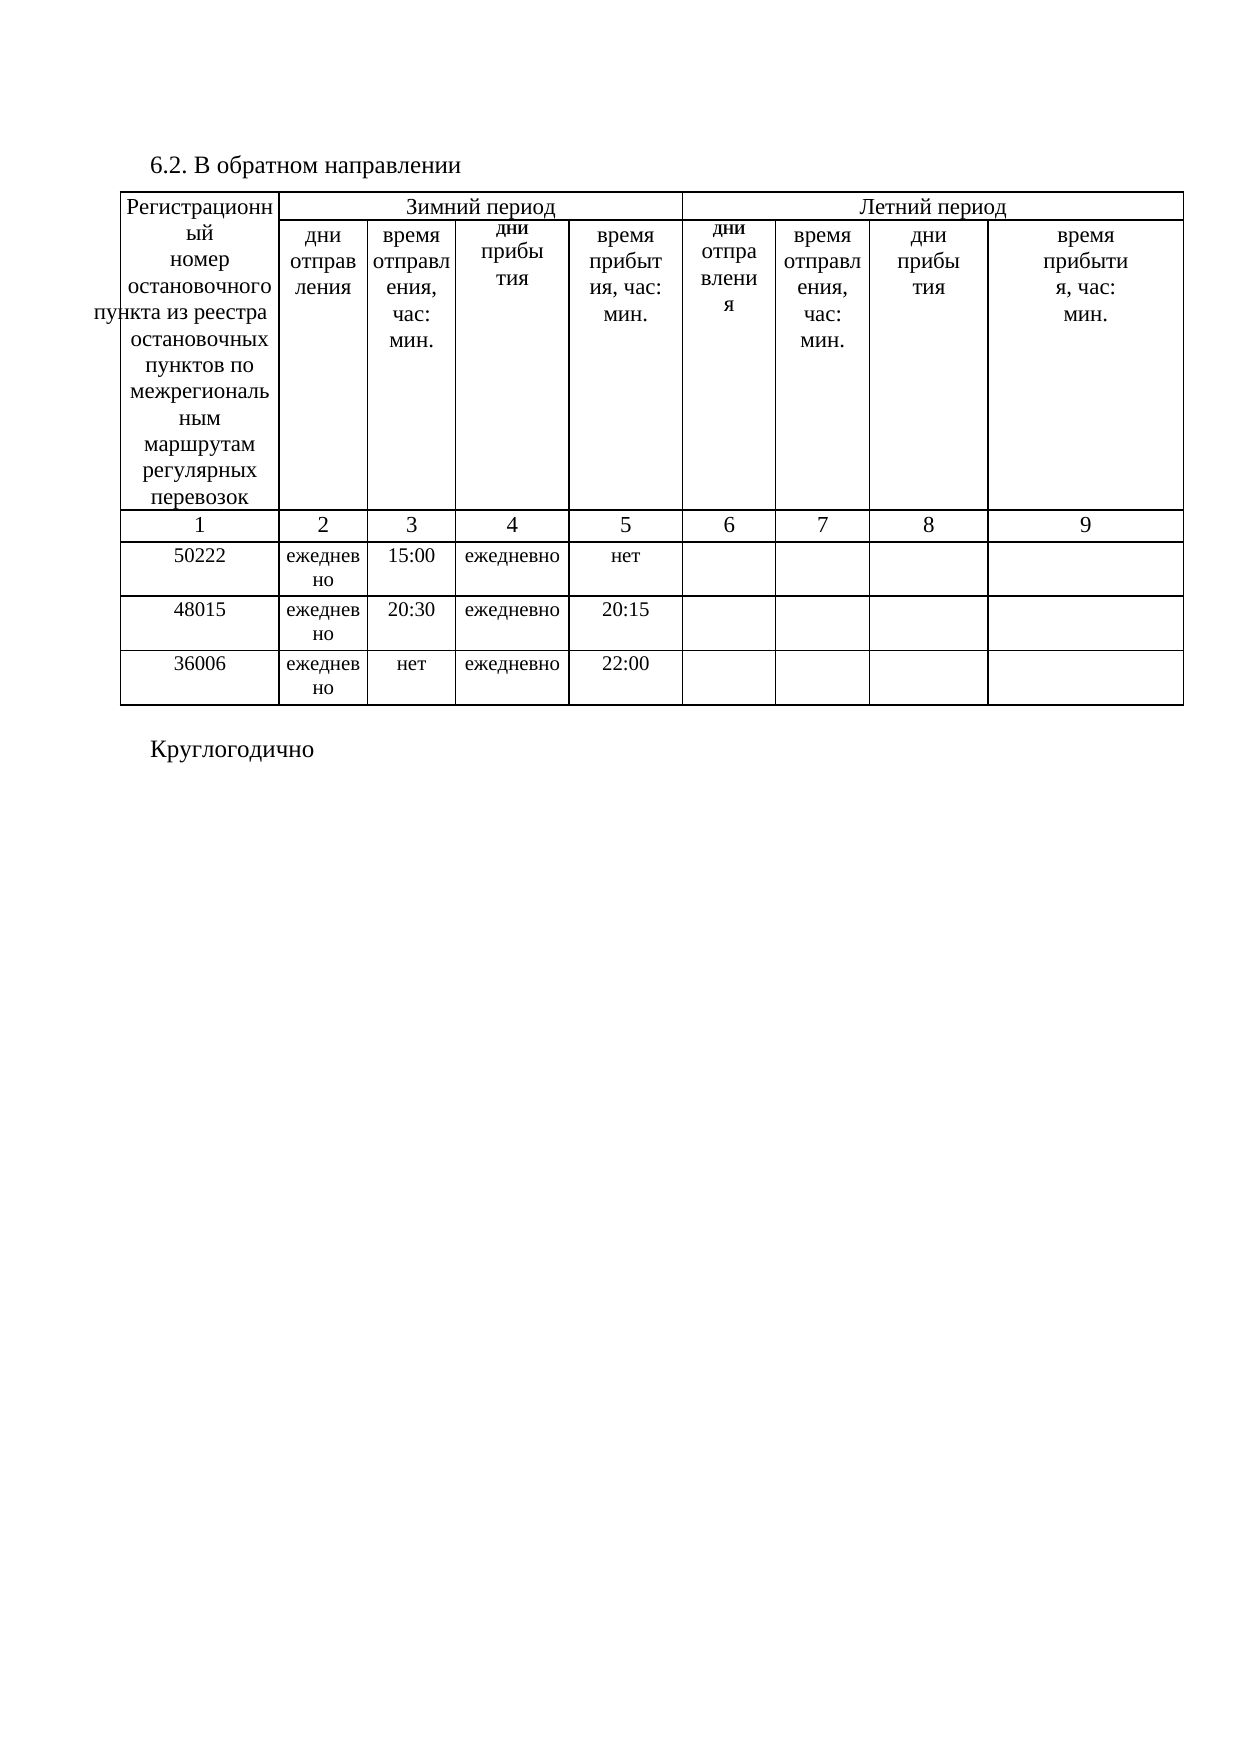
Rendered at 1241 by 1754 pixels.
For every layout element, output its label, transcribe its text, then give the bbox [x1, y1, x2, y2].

table_cell 20:30 [368, 597, 455, 650]
table_cell [989, 651, 1183, 704]
table_cell дни прибы тия [870, 221, 987, 509]
table_cell 22:00 [570, 651, 682, 704]
table_cell 3 [368, 511, 455, 541]
table_cell [870, 651, 987, 704]
table_cell 20:15 [570, 597, 682, 650]
table_cell 9 [989, 511, 1183, 541]
table_cell 48015 [121, 597, 278, 650]
table_cell ежедневно [280, 543, 367, 595]
table_cell [683, 543, 775, 595]
table_cell нет [570, 543, 682, 595]
text Круглогодично [150, 734, 1090, 763]
table_cell ежедневно [456, 543, 568, 595]
table_cell ДНИ отпра влени я [683, 221, 775, 509]
text 6.2. В обратном направлении [150, 150, 1090, 179]
table_cell 15:00 [368, 543, 455, 595]
table_cell 8 [870, 511, 987, 541]
table_cell время прибыти я, час: мин. [989, 221, 1183, 509]
table_header Зимний период [280, 193, 682, 219]
table_cell [683, 597, 775, 650]
table_cell время отправл ения, час: мин. [368, 221, 455, 509]
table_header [121, 193, 278, 509]
table_cell ДНИ прибы тия [456, 221, 568, 509]
table_cell [870, 597, 987, 650]
table_cell время отправл ения, час: мин. [776, 221, 869, 509]
table_cell 50222 [121, 543, 278, 595]
table_cell 1 [121, 511, 278, 541]
table_cell время прибыт ия, час: мин. [570, 221, 682, 509]
table_cell ежедневно [456, 597, 568, 650]
table_cell 6 [683, 511, 775, 541]
table_cell [989, 597, 1183, 650]
table_cell [776, 597, 869, 650]
table_cell ежедневно [280, 651, 367, 704]
table_header Летний период [683, 193, 1183, 219]
table_cell [870, 543, 987, 595]
table_cell [776, 543, 869, 595]
table_cell 2 [280, 511, 367, 541]
table_cell ежедневно [456, 651, 568, 704]
table_cell [776, 651, 869, 704]
table_cell 4 [456, 511, 568, 541]
table_cell 36006 [121, 651, 278, 704]
table_cell [683, 651, 775, 704]
table_cell ежедневно [280, 597, 367, 650]
table_cell дни отправ ления [280, 221, 367, 509]
table_cell нет [368, 651, 455, 704]
table_cell [989, 543, 1183, 595]
table_cell 7 [776, 511, 869, 541]
table_cell 5 [570, 511, 682, 541]
